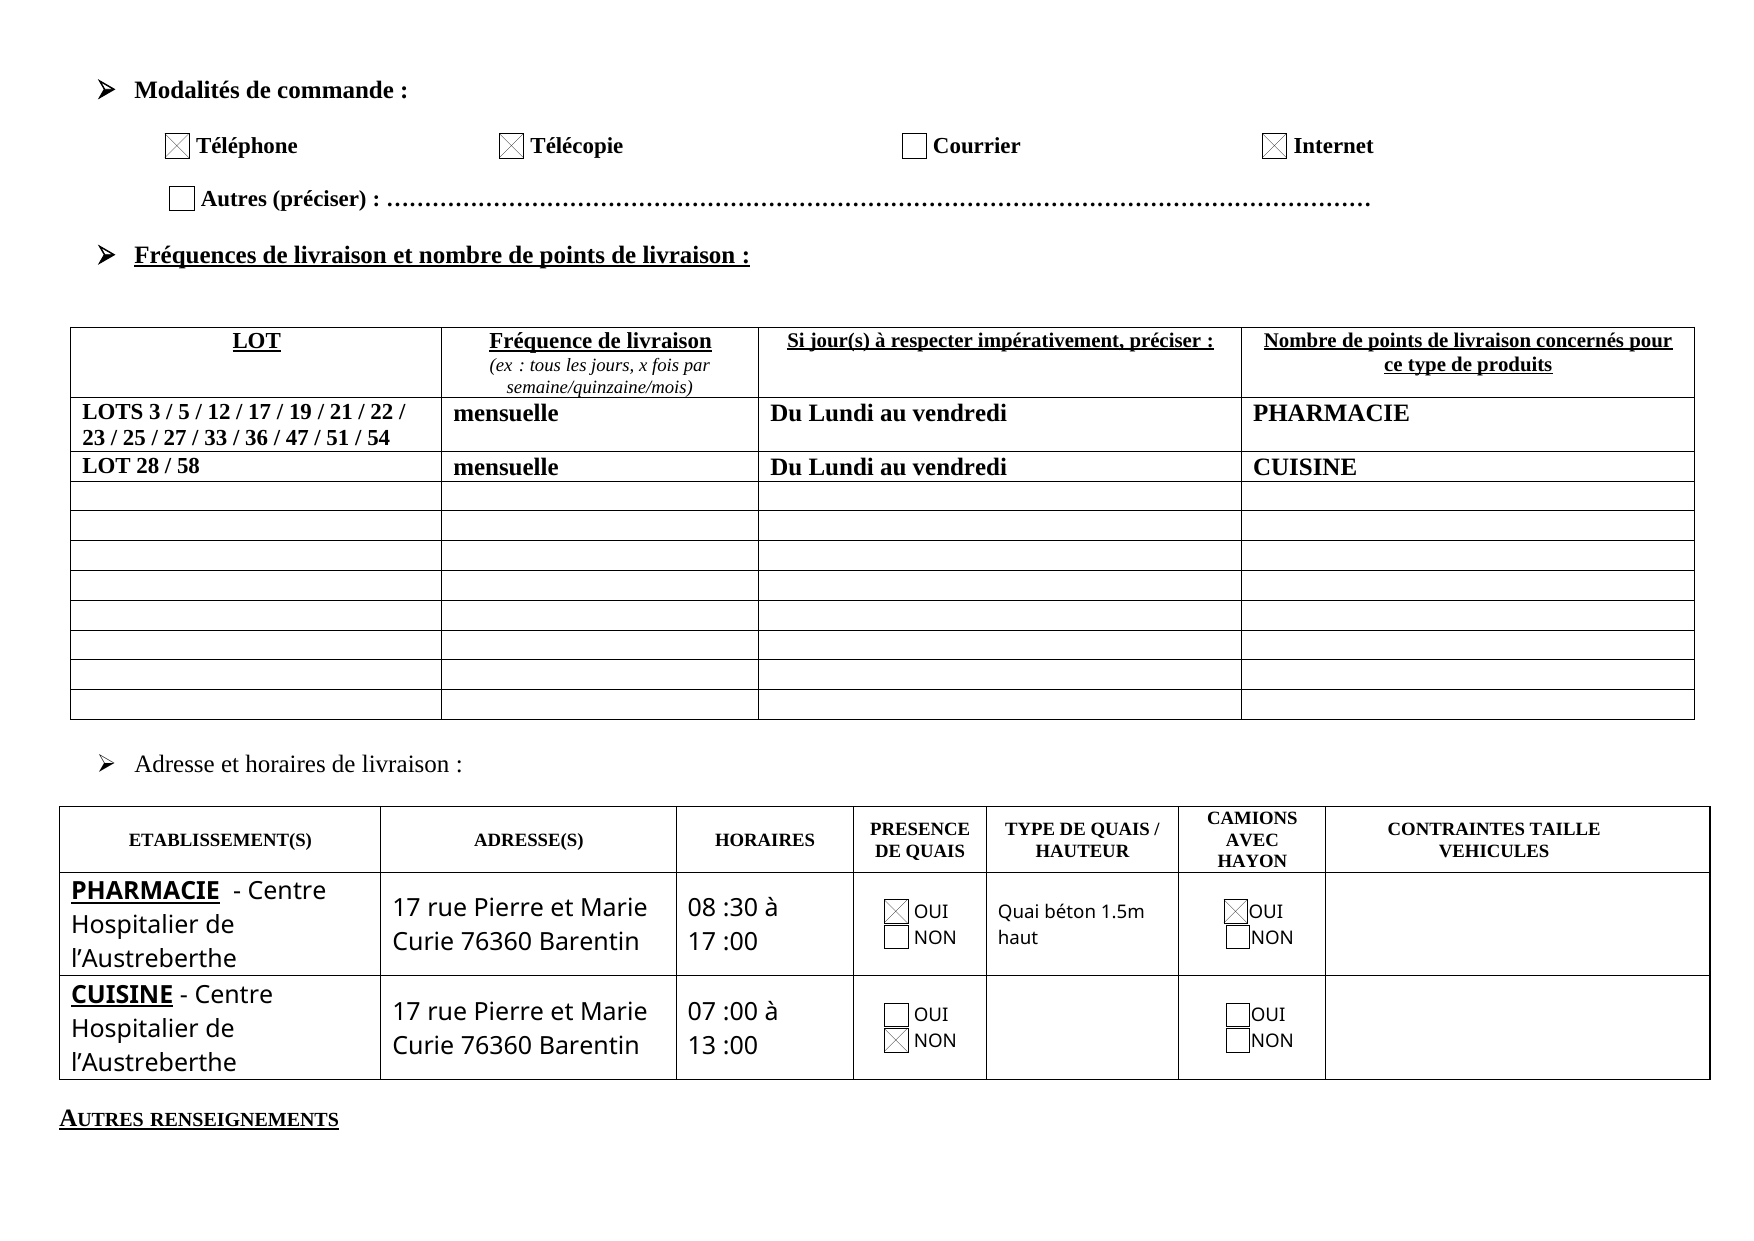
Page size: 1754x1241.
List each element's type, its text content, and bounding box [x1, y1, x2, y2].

table_cell [759, 482, 1241, 510]
table_cell [759, 511, 1241, 540]
table_cell LOTS 3 / 5 / 12 / 17 / 19 / 21 / 22 / 23 / 25 / 27 / 33 / 36 / 47 / 51 / 54 [71, 398, 441, 451]
table_cell [1326, 976, 1709, 1078]
table_cell [759, 660, 1241, 689]
table_header ETABLISSEMENT(S) [60, 807, 380, 872]
table_cell [1326, 873, 1709, 975]
table_cell [71, 571, 441, 600]
table_cell [987, 976, 1178, 1078]
table_header HORAIRES [677, 807, 853, 872]
list Modalités de commande : [97, 75, 1695, 104]
text Autres renseignements [59, 1103, 1695, 1132]
table_cell [759, 571, 1241, 600]
table_cell [1242, 571, 1694, 600]
table_cell [759, 690, 1241, 719]
table_cell [71, 690, 441, 719]
table_cell [442, 482, 758, 510]
table_cell [442, 660, 758, 689]
table_cell [442, 601, 758, 629]
text Téléphone Télécopie Courrier Internet [59, 132, 1695, 159]
table_cell [442, 511, 758, 540]
list Fréquences de livraison et nombre de points de livraison : [97, 240, 1695, 269]
table_header CAMIONS AVEC HAYON [1179, 807, 1325, 872]
table_cell OUI NON [854, 976, 986, 1078]
text Autres (préciser) : ………………………………………………………………………………………………………………… [134, 185, 1695, 212]
list Adresse et horaires de livraison : [97, 749, 1695, 777]
table_cell CUISINE [1242, 452, 1694, 481]
table_header PRESENCE DE QUAIS [854, 807, 986, 872]
table_cell [1242, 541, 1694, 570]
table_cell [71, 541, 441, 570]
table_header Fréquence de livraison (ex : tous les jours, x fois par semaine/quinzaine/mois) [442, 328, 758, 397]
table_header TYPE DE QUAIS / HAUTEUR [987, 807, 1178, 872]
table_cell [71, 511, 441, 540]
table_cell 08 :30 à 17 :00 [677, 873, 853, 975]
table_cell [759, 541, 1241, 570]
table_cell 17 rue Pierre et Marie Curie 76360 Barentin [381, 873, 676, 975]
table_cell Quai béton 1.5m haut [987, 873, 1178, 975]
table_cell [442, 690, 758, 719]
table_cell 17 rue Pierre et Marie Curie 76360 Barentin [381, 976, 676, 1078]
table_header LOT [71, 328, 441, 397]
table_cell [1242, 482, 1694, 510]
table_cell OUI NON [1179, 976, 1325, 1078]
table_header ADRESSE(S) [381, 807, 676, 872]
table_cell [1242, 660, 1694, 689]
table_cell OUI NON [854, 873, 986, 975]
table_header Si jour(s) à respecter impérativement, préciser : [759, 328, 1241, 397]
table_cell [1242, 690, 1694, 719]
table_cell [71, 631, 441, 659]
table_cell mensuelle [442, 398, 758, 451]
table_cell 07 :00 à 13 :00 [677, 976, 853, 1078]
table_cell LOT 28 / 58 [71, 452, 441, 481]
table_cell [442, 631, 758, 659]
table_cell [1242, 511, 1694, 540]
table_cell PHARMACIE [1242, 398, 1694, 451]
table_cell CUISINE - Centre Hospitalier de l’Austreberthe [60, 976, 380, 1078]
table_cell PHARMACIE - Centre Hospitalier de l’Austreberthe [60, 873, 380, 975]
table_cell [1242, 601, 1694, 629]
table_cell [71, 660, 441, 689]
table_header CONTRAINTES TAILLE VEHICULES [1326, 807, 1709, 872]
table_cell Du Lundi au vendredi [759, 452, 1241, 481]
table_cell [71, 482, 441, 510]
table_cell [759, 601, 1241, 629]
table_cell OUI NON [1179, 873, 1325, 975]
table_cell [442, 571, 758, 600]
table_cell [759, 631, 1241, 659]
table_cell mensuelle [442, 452, 758, 481]
table_cell [1242, 631, 1694, 659]
table_cell [71, 601, 441, 629]
table_cell Du Lundi au vendredi [759, 398, 1241, 451]
table_header Nombre de points de livraison concernés pour ce type de produits [1242, 328, 1694, 397]
table_cell [442, 541, 758, 570]
